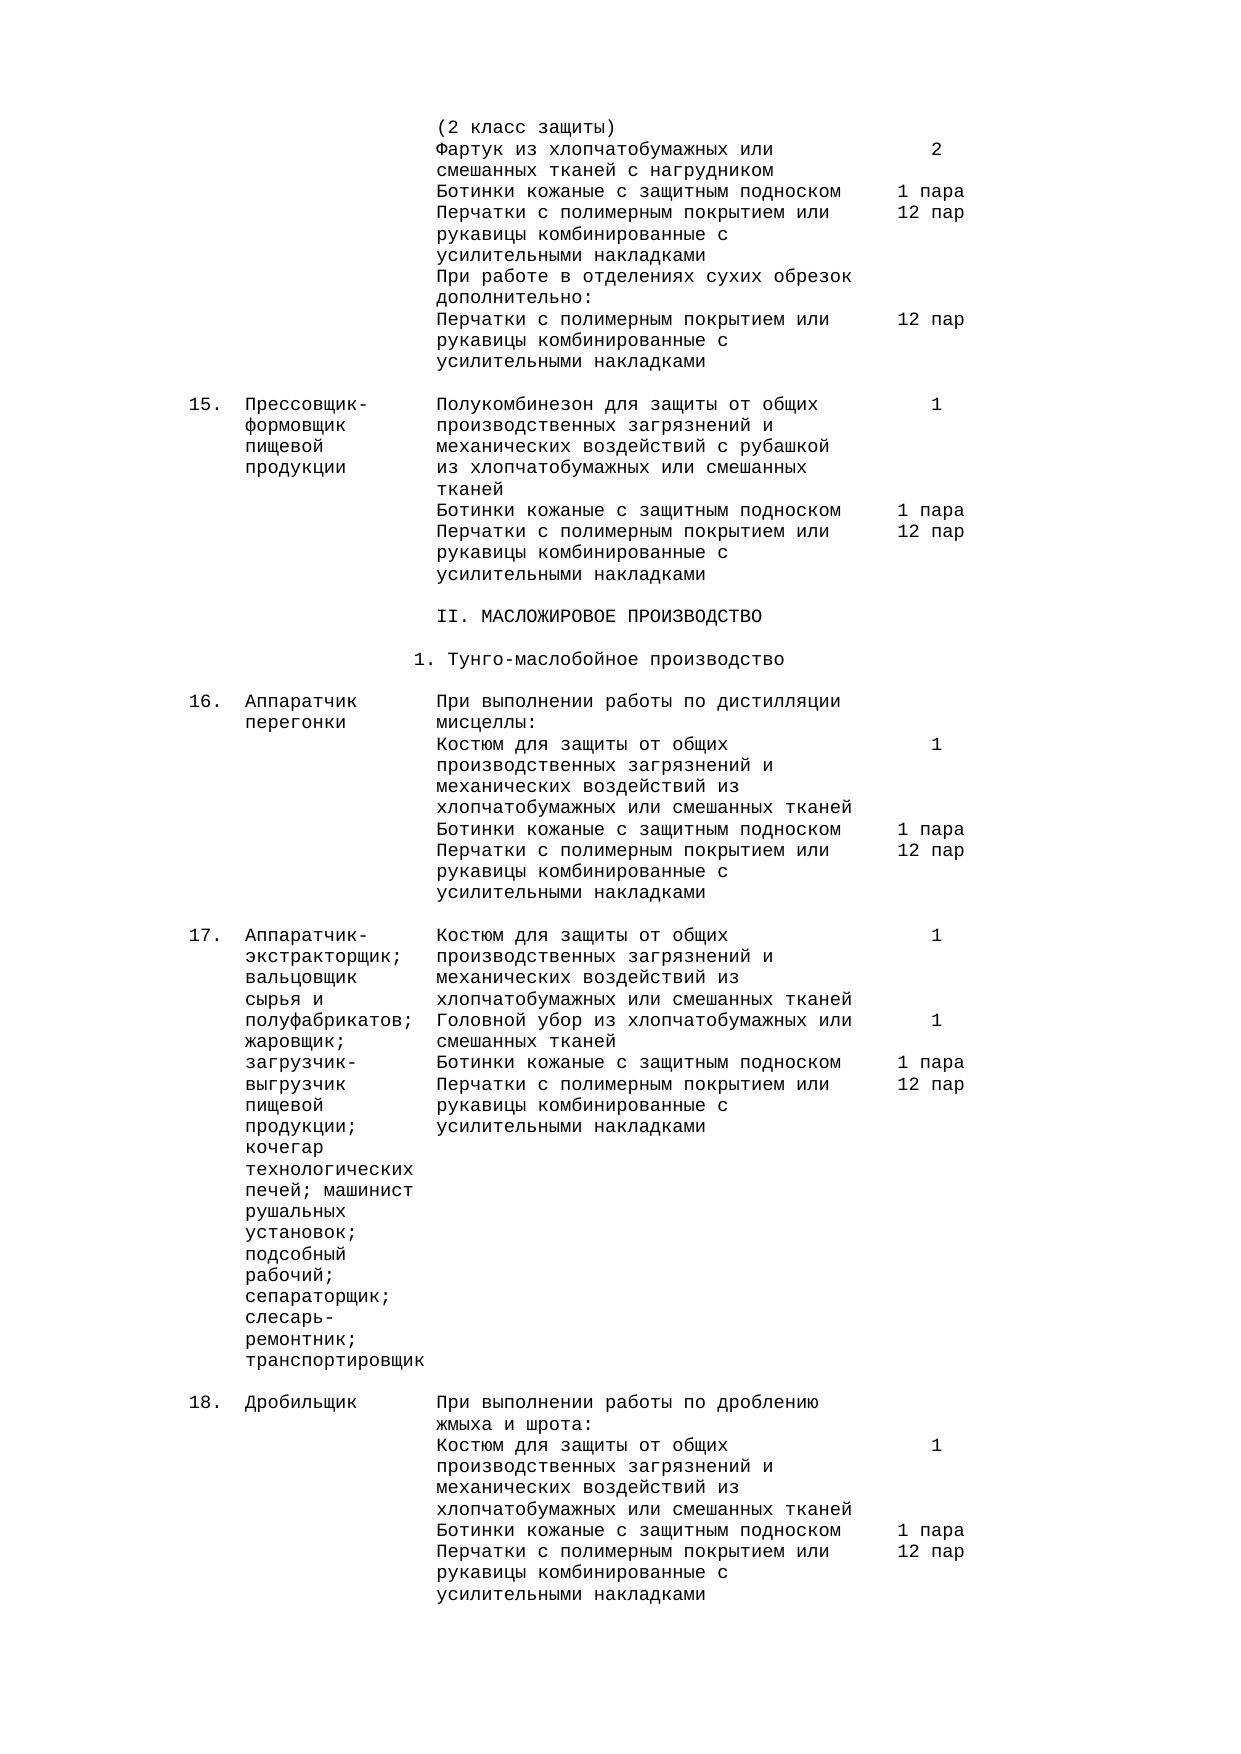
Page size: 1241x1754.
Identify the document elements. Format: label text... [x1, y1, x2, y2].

text 15. Прессовщик- Полукомбинезон для защиты от общих 1 [177, 394, 1152, 416]
text хлопчатобумажных или смешанных тканей [177, 798, 1152, 819]
text рукавицы комбинированные с [177, 1563, 1152, 1584]
text Перчатки с полимерным покрытием или 12 пар [177, 309, 1152, 331]
text рукавицы комбинированные с [177, 543, 1152, 564]
text Ботинки кожаные с защитным подноском 1 пара [177, 501, 1152, 522]
text Костюм для защиты от общих 1 [177, 1436, 1152, 1457]
text Ботинки кожаные с защитным подноском 1 пара [177, 182, 1152, 203]
text (2 класс защиты) [177, 118, 1152, 139]
text тканей [177, 479, 1152, 501]
text Перчатки с полимерным покрытием или 12 пар [177, 1542, 1152, 1563]
text сепараторщик; [177, 1287, 1152, 1308]
text 18. Дробильщик При выполнении работы по дроблению [177, 1393, 1152, 1414]
text Ботинки кожаные с защитным подноском 1 пара [177, 819, 1152, 841]
text рабочий; [177, 1266, 1152, 1287]
text механических воздействий из [177, 1478, 1152, 1499]
text пищевой механических воздействий с рубашкой [177, 437, 1152, 458]
text выгрузчик Перчатки с полимерным покрытием или 12 пар [177, 1074, 1152, 1096]
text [177, 1521, 1152, 1542]
text Перчатки с полимерным покрытием или 12 пар [177, 841, 1152, 862]
text слесарь- [177, 1308, 1152, 1329]
text жмыха и шрота: [177, 1414, 1152, 1436]
text усилительными накладками [177, 883, 1152, 904]
text Перчатки с полимерным покрытием или 12 пар [177, 203, 1152, 224]
text технологических [177, 1159, 1152, 1181]
text экстракторщик; производственных загрязнений и [177, 947, 1152, 968]
text ремонтник; [177, 1329, 1152, 1351]
text Перчатки с полимерным покрытием или 12 пар [177, 522, 1152, 543]
text полуфабрикатов; Головной убор из хлопчатобумажных или 1 [177, 1011, 1152, 1032]
text установок; [177, 1223, 1152, 1244]
text 16. Аппаратчик При выполнении работы по дистилляции [177, 692, 1152, 713]
text производственных загрязнений и [177, 1457, 1152, 1478]
text Фартук из хлопчатобумажных или 2 [177, 139, 1152, 161]
text 1. Тунго-маслобойное производство [177, 649, 1152, 671]
text кочегар [177, 1138, 1152, 1159]
text механических воздействий из [177, 777, 1152, 798]
text 17. Аппаратчик- Костюм для защиты от общих 1 [177, 926, 1152, 947]
text продукции; усилительными накладками [177, 1117, 1152, 1138]
text дополнительно: [177, 288, 1152, 309]
text II. МАСЛОЖИРОВОЕ ПРОИЗВОДСТВО [177, 607, 1152, 628]
text усилительными накладками [177, 564, 1152, 586]
text рушальных [177, 1202, 1152, 1223]
text транспортировщик [177, 1351, 1152, 1372]
text формовщик производственных загрязнений и [177, 416, 1152, 437]
text При работе в отделениях сухих обрезок [177, 267, 1152, 288]
text рукавицы комбинированные с [177, 862, 1152, 883]
text усилительными накладками [177, 1584, 1152, 1606]
text перегонки мисцеллы: [177, 713, 1152, 734]
text продукции из хлопчатобумажных или смешанных [177, 458, 1152, 479]
text сырья и хлопчатобумажных или смешанных тканей [177, 989, 1152, 1011]
text усилительными накладками [177, 352, 1152, 373]
text усилительными накладками [177, 246, 1152, 267]
text хлопчатобумажных или смешанных тканей [177, 1499, 1152, 1521]
text смешанных тканей с нагрудником [177, 161, 1152, 182]
text печей; машинист [177, 1181, 1152, 1202]
text рукавицы комбинированные с [177, 224, 1152, 246]
text производственных загрязнений и [177, 756, 1152, 777]
text Костюм для защиты от общих 1 [177, 734, 1152, 756]
text подсобный [177, 1244, 1152, 1266]
text пищевой рукавицы комбинированные с [177, 1096, 1152, 1117]
text вальцовщик механических воздействий из [177, 968, 1152, 989]
text жаровщик; смешанных тканей [177, 1032, 1152, 1053]
text загрузчик- Ботинки кожаные с защитным подноском 1 пара [177, 1053, 1152, 1074]
text рукавицы комбинированные с [177, 331, 1152, 352]
